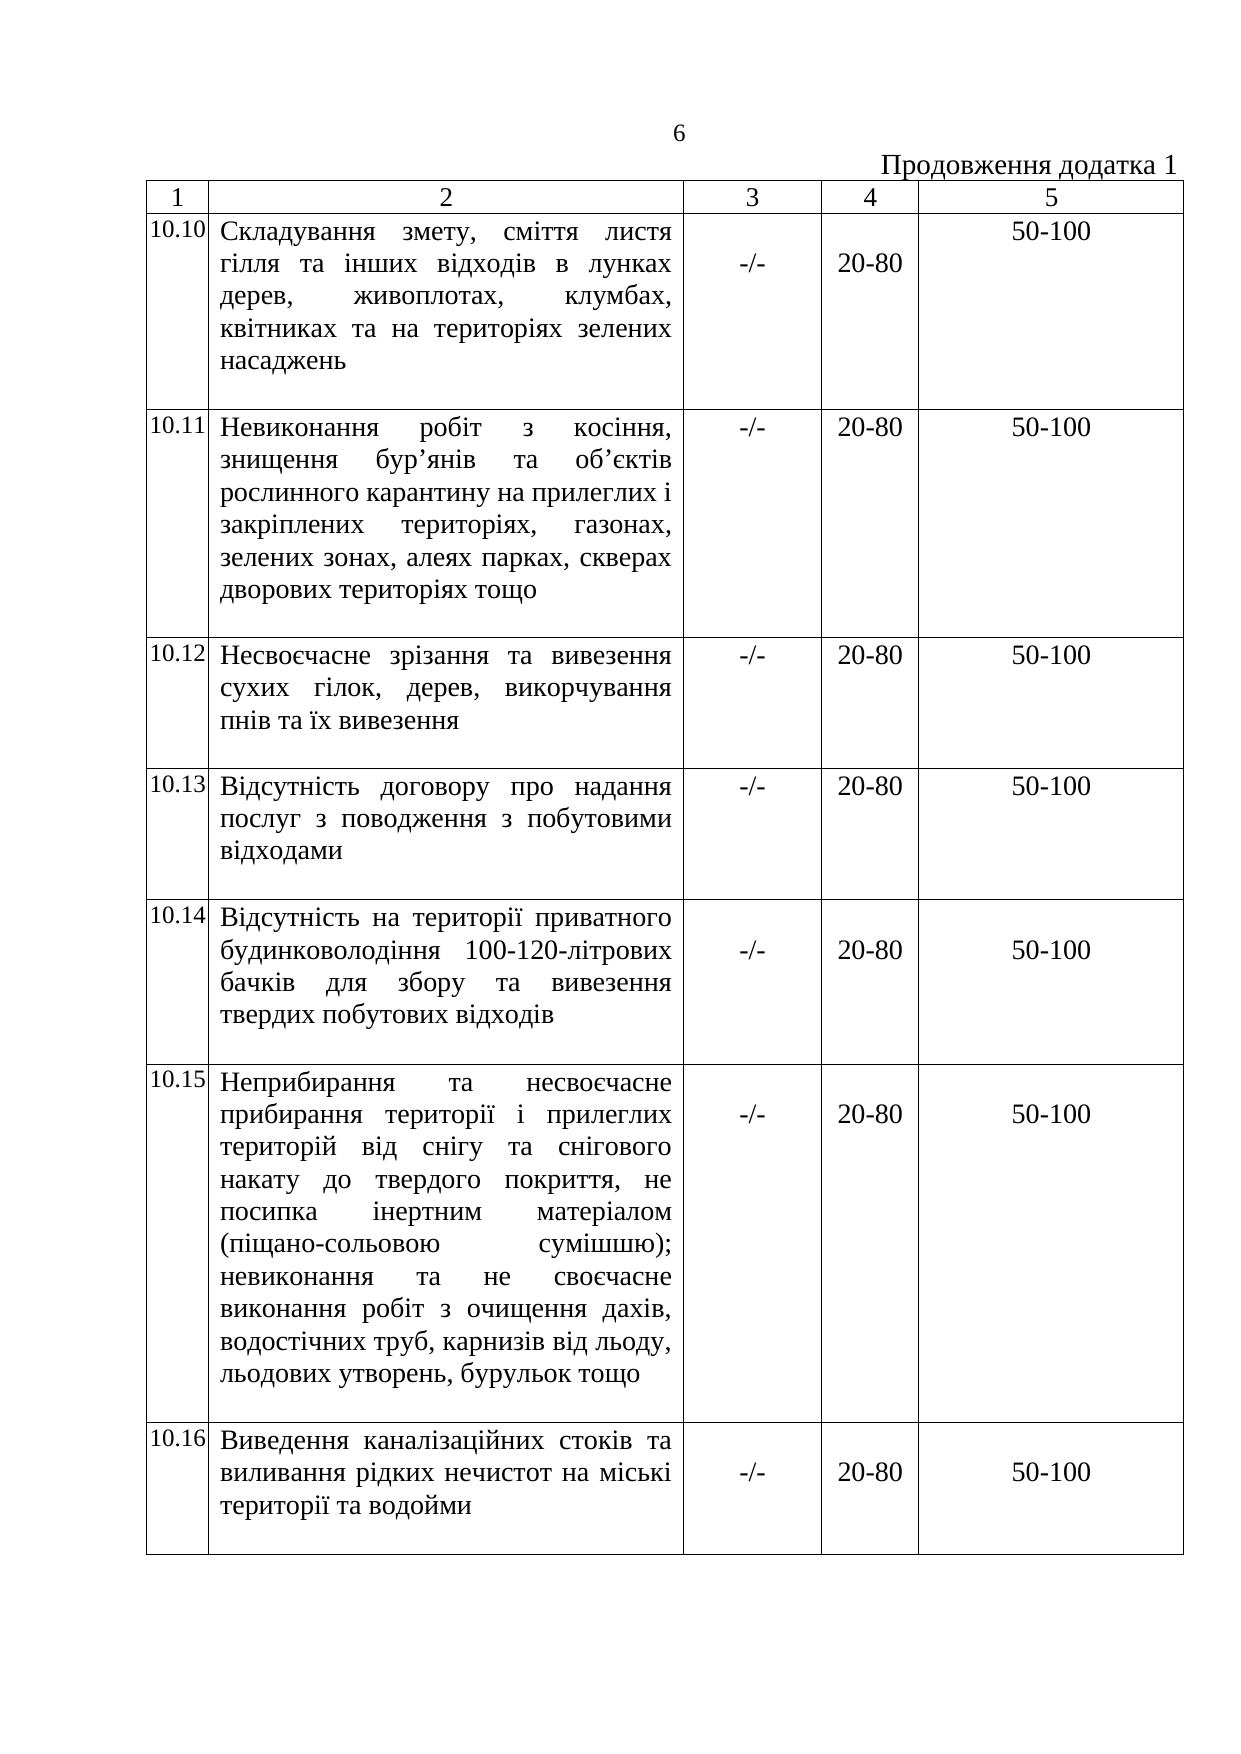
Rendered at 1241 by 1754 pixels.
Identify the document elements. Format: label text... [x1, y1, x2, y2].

table_header 1 [147, 181, 208, 213]
table_cell 20-80 [822, 900, 918, 1063]
table_cell 20-80 [822, 214, 918, 409]
table_header 4 [822, 181, 918, 213]
table_cell Неприбирання та несвоєчасне прибирання території і прилеглих територій від снігу та снігового накату до твердого покриття, не посипка інертним матеріалом (піщано-сольовою сумішшю); невиконання та не своєчасне виконання робіт з очищення дахів, водостічних труб, карнизів від льоду, льодових утворень, бурульок тощо [209, 1065, 683, 1422]
table_cell -/- [684, 900, 821, 1063]
table_cell 50-100 [919, 1065, 1183, 1422]
table_cell -/- [684, 638, 821, 768]
table_cell 20-80 [822, 769, 918, 899]
table_cell 10.10 [147, 214, 208, 409]
table_cell -/- [684, 769, 821, 899]
table_cell -/- [684, 1423, 821, 1554]
table_cell 10.14 [147, 900, 208, 1063]
table_header 3 [684, 181, 821, 213]
table_cell Відсутність на території приватного будинковолодіння 100-120-літрових бачків для збору та вивезення твердих побутових відходів [209, 900, 683, 1063]
table_cell Невиконання робіт з косіння, знищення бур’янів та об’єктів рослинного карантину на прилеглих і закріплених територіях, газонах, зелених зонах, алеях парках, скверах дворових територіях тощо [209, 410, 683, 637]
table_cell 20-80 [822, 1423, 918, 1554]
table_cell 20-80 [822, 410, 918, 637]
table_cell -/- [684, 1065, 821, 1422]
table_cell 20-80 [822, 638, 918, 768]
table_cell 50-100 [919, 638, 1183, 768]
table_cell 50-100 [919, 410, 1183, 637]
table_cell 20-80 [822, 1065, 918, 1422]
table_cell 10.16 [147, 1423, 208, 1554]
table_cell Несвоєчасне зрізання та вивезення сухих гілок, дерев, викорчування пнів та їх вивезення [209, 638, 683, 768]
table_cell -/- [684, 410, 821, 637]
table_cell 50-100 [919, 769, 1183, 899]
text 6 [177, 118, 1181, 147]
table_cell 50-100 [919, 214, 1183, 409]
table_cell 50-100 [919, 1423, 1183, 1554]
table_cell Відсутність договору про надання послуг з поводження з побутовими відходами [209, 769, 683, 899]
table_cell Складування змету, сміття листя гілля та інших відходів в лунках дерев, живоплотах, клумбах, квітниках та на територіях зелених насаджень [209, 214, 683, 409]
text Продовження додатка 1 [177, 147, 1181, 180]
table_cell 10.11 [147, 410, 208, 637]
table_cell 50-100 [919, 900, 1183, 1063]
table_cell 10.13 [147, 769, 208, 899]
table_cell Виведення каналізаційних стоків та виливання рідких нечистот на міські території та водойми [209, 1423, 683, 1554]
table_header 5 [919, 181, 1183, 213]
table_cell 10.12 [147, 638, 208, 768]
table_cell 10.15 [147, 1065, 208, 1422]
table_cell -/- [684, 214, 821, 409]
table_header 2 [209, 181, 683, 213]
